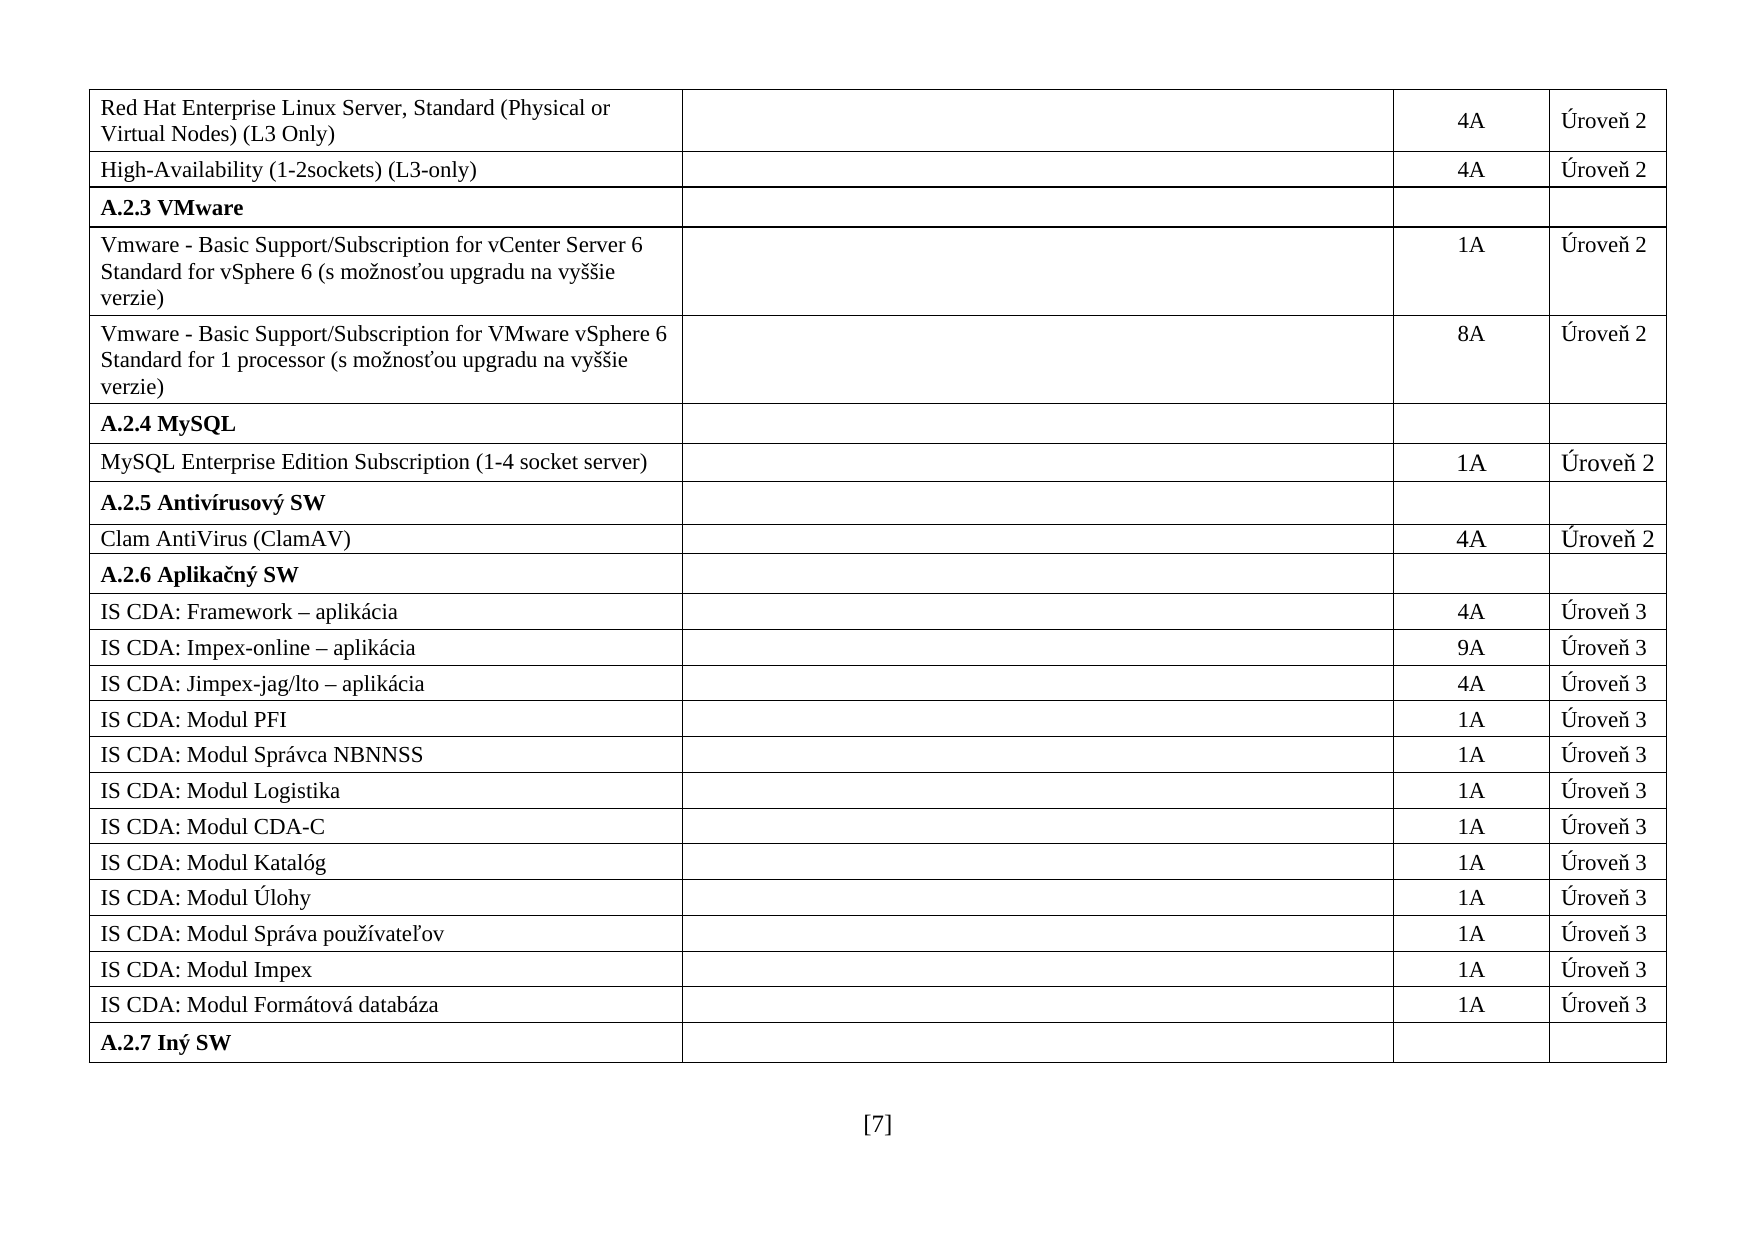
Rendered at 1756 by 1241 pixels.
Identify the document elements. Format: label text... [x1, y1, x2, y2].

table_cell Clam AntiVirus (ClamAV) [90, 525, 682, 553]
table_cell [1550, 482, 1666, 523]
table_cell Úroveň 2 [1550, 90, 1666, 151]
table_cell Úroveň 3 [1550, 952, 1666, 986]
table_cell [683, 228, 1393, 315]
table_cell MySQL Enterprise Edition Subscription (1-4 socket server) [90, 444, 682, 481]
table_cell Úroveň 3 [1550, 594, 1666, 629]
table_cell [1550, 554, 1666, 593]
table_cell [683, 880, 1393, 915]
table_cell IS CDA: Modul Správca NBNNSS [90, 737, 682, 772]
table_cell [683, 737, 1393, 772]
table_cell Úroveň 3 [1550, 701, 1666, 736]
table_cell [683, 152, 1393, 186]
table_cell [683, 594, 1393, 629]
table_cell IS CDA: Jimpex-jag/lto – aplikácia [90, 666, 682, 700]
table_cell A.2.5 Antivírusový SW [90, 482, 682, 523]
table_cell Úroveň 3 [1550, 987, 1666, 1022]
table_cell [683, 701, 1393, 736]
table_cell 1A [1394, 701, 1549, 736]
table_cell 4A [1394, 525, 1549, 553]
table_cell [683, 404, 1393, 443]
table_cell 1A [1394, 952, 1549, 986]
table_cell 4A [1394, 594, 1549, 629]
table_cell 1A [1394, 737, 1549, 772]
table_cell [683, 773, 1393, 808]
table_cell IS CDA: Modul Logistika [90, 773, 682, 808]
table_cell IS CDA: Modul Impex [90, 952, 682, 986]
table_cell IS CDA: Impex-online – aplikácia [90, 630, 682, 665]
table_cell 1A [1394, 880, 1549, 915]
table_cell Úroveň 2 [1550, 152, 1666, 186]
table_cell 1A [1394, 987, 1549, 1022]
table_cell [683, 316, 1393, 403]
table_cell [1394, 554, 1549, 593]
table_cell IS CDA: Modul Úlohy [90, 880, 682, 915]
table_cell 1A [1394, 228, 1549, 315]
table_cell Vmware - Basic Support/Subscription for VMware vSphere 6 Standard for 1 processor (s možnosťou upgradu na vyššie verzie) [90, 316, 682, 403]
table_cell 4A [1394, 152, 1549, 186]
table_cell 1A [1394, 773, 1549, 808]
table_cell IS CDA: Modul CDA-C [90, 809, 682, 843]
table_cell Úroveň 2 [1550, 228, 1666, 315]
table_cell Úroveň 3 [1550, 737, 1666, 772]
table_cell 1A [1394, 809, 1549, 843]
table_cell Úroveň 3 [1550, 809, 1666, 843]
table_cell 4A [1394, 90, 1549, 151]
table_cell IS CDA: Framework – aplikácia [90, 594, 682, 629]
table_cell [683, 482, 1393, 523]
table_cell A.2.7 Iný SW [90, 1023, 682, 1062]
table_cell [683, 952, 1393, 986]
table_cell Úroveň 3 [1550, 666, 1666, 700]
table_cell 8A [1394, 316, 1549, 403]
table_cell Úroveň 3 [1550, 773, 1666, 808]
table_cell A.2.6 Aplikačný SW [90, 554, 682, 593]
table_cell IS CDA: Modul Katalóg [90, 844, 682, 879]
table_cell Úroveň 3 [1550, 916, 1666, 951]
table_cell Úroveň 2 [1550, 444, 1666, 481]
table_cell [1550, 404, 1666, 443]
table_cell A.2.3 VMware [90, 188, 682, 226]
table_cell [683, 444, 1393, 481]
table_cell IS CDA: Modul Správa používateľov [90, 916, 682, 951]
table_cell 1A [1394, 916, 1549, 951]
table_cell IS CDA: Modul Formátová databáza [90, 987, 682, 1022]
table_cell Úroveň 3 [1550, 844, 1666, 879]
table_cell [1394, 188, 1549, 226]
table_cell [1550, 1023, 1666, 1062]
table_cell Úroveň 3 [1550, 880, 1666, 915]
table_cell [683, 525, 1393, 553]
table_cell Red Hat Enterprise Linux Server, Standard (Physical or Virtual Nodes) (L3 Only) [90, 90, 682, 151]
table_cell [1550, 188, 1666, 226]
table_cell [1394, 482, 1549, 523]
table_cell Vmware - Basic Support/Subscription for vCenter Server 6 Standard for vSphere 6 (s možnosťou upgradu na vyššie verzie) [90, 228, 682, 315]
table_cell [683, 554, 1393, 593]
table_cell Úroveň 2 [1550, 316, 1666, 403]
table_cell [683, 844, 1393, 879]
table_cell 1A [1394, 444, 1549, 481]
table_cell [1394, 1023, 1549, 1062]
table_cell Úroveň 2 [1550, 525, 1666, 553]
table_cell [683, 1023, 1393, 1062]
table_cell 9A [1394, 630, 1549, 665]
table_cell 4A [1394, 666, 1549, 700]
table_cell [683, 90, 1393, 151]
table_cell A.2.4 MySQL [90, 404, 682, 443]
table_cell [683, 188, 1393, 226]
table_cell [683, 916, 1393, 951]
table_cell IS CDA: Modul PFI [90, 701, 682, 736]
table_cell [683, 666, 1393, 700]
table_cell High-Availability (1-2sockets) (L3-only) [90, 152, 682, 186]
table_cell [683, 630, 1393, 665]
table_cell [1394, 404, 1549, 443]
table_cell [683, 809, 1393, 843]
table_cell Úroveň 3 [1550, 630, 1666, 665]
table_cell 1A [1394, 844, 1549, 879]
table_cell [683, 987, 1393, 1022]
